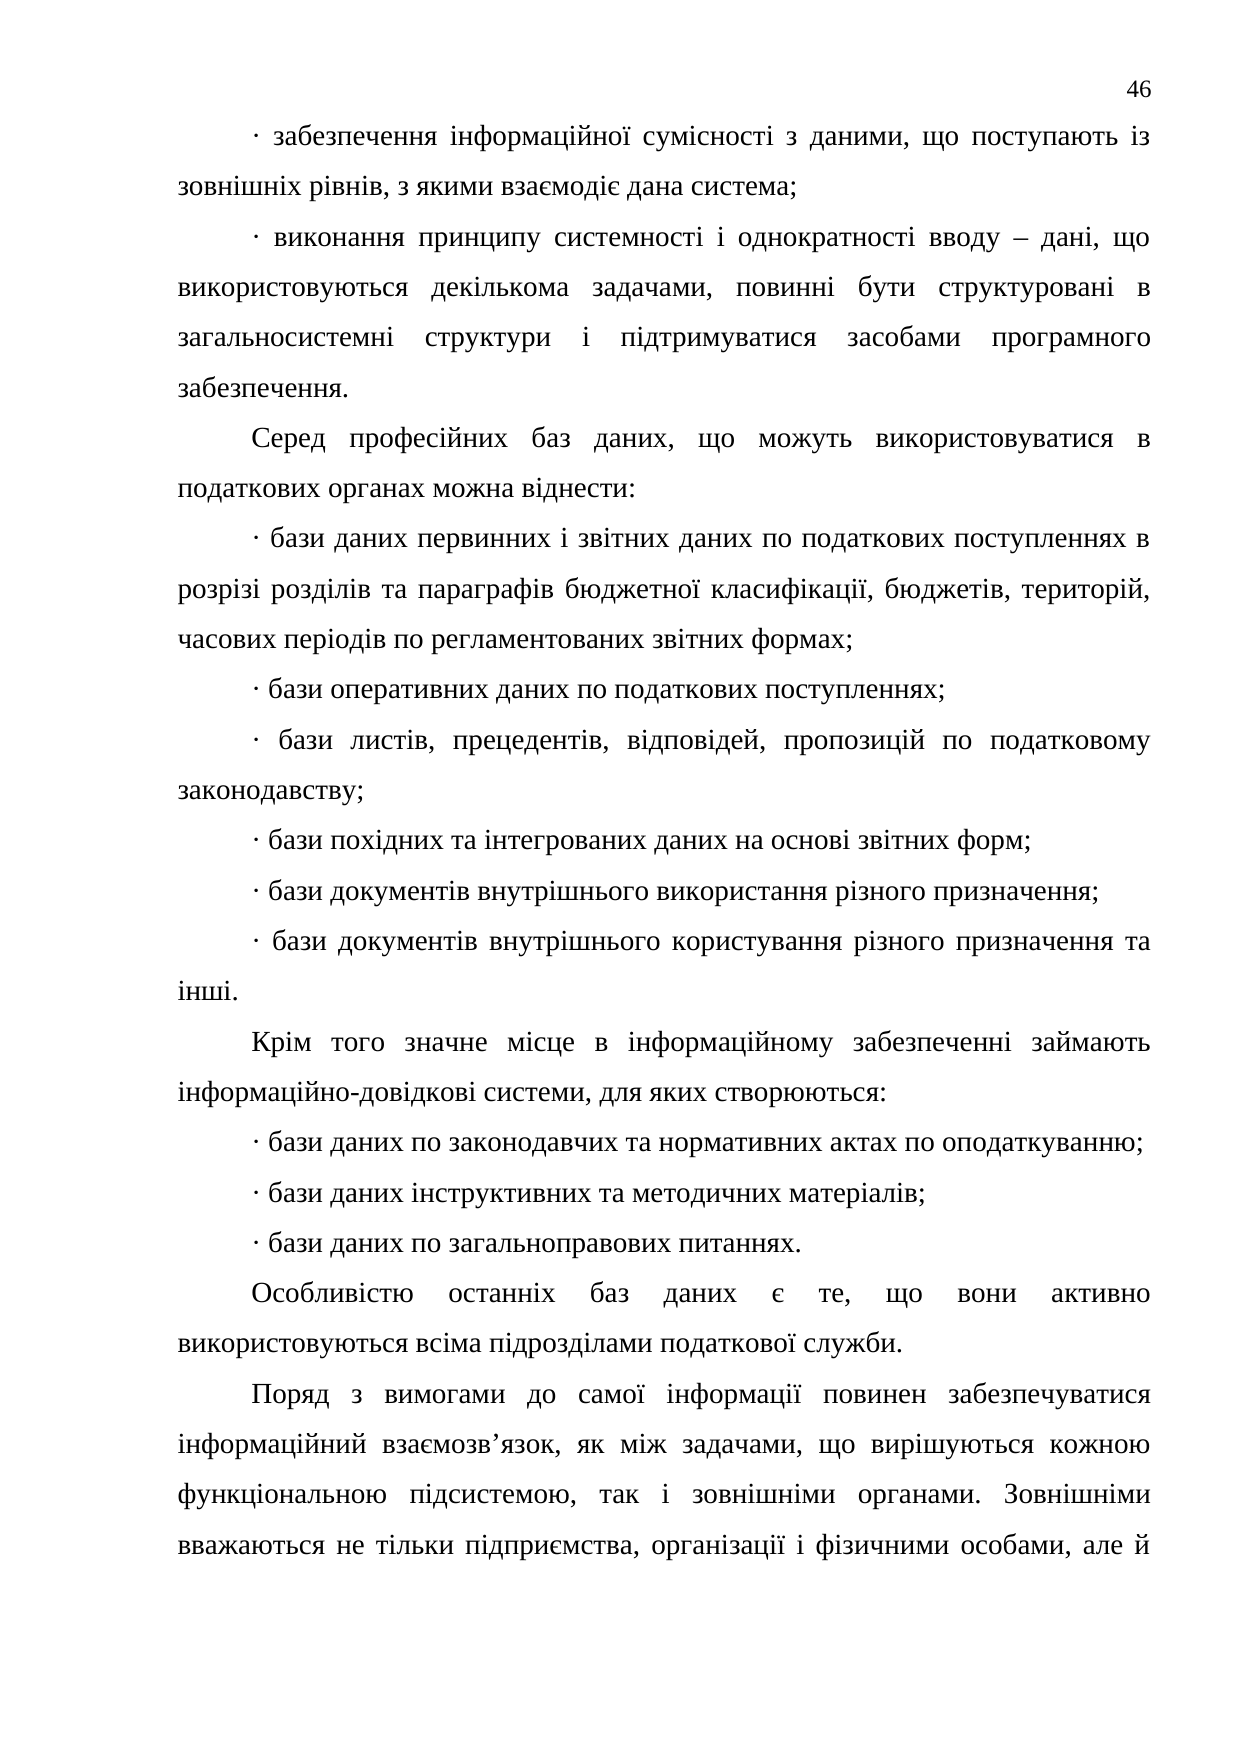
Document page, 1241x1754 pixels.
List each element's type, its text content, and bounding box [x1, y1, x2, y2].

text · бази оперативних даних по податкових поступленнях; [177, 672, 1152, 705]
text · бази документів внутрішнього користування різного призначення та інші. [177, 923, 1152, 1007]
text Крім того значне місце в інформаційному забезпеченні займають інформаційно-довідкові системи, для яких створюються: [177, 1024, 1152, 1108]
text Серед професійних баз даних, що можуть використовуватися в податкових органах можна віднести: [177, 420, 1152, 504]
text · бази даних по загальноправових питаннях. [177, 1225, 1152, 1258]
text · бази даних первинних і звітних даних по податкових поступленнях в розрізі розділів та параграфів бюджетної класифікації, бюджетів, територій, часових періодів по регламентованих звітних формах; [177, 521, 1152, 655]
text · бази похідних та інтегрованих даних на основі звітних форм; [177, 822, 1152, 856]
text · забезпечення інформаційної сумісності з даними, що поступають із зовнішніх рівнів, з якими взаємодіє дана система; [177, 118, 1152, 202]
text · виконання принципу системності і однократності вводу – дані, що використовуються декількома задачами, повинні бути структуровані в загальносистемні структури і підтримуватися засобами програмного забезпечення. [177, 219, 1152, 403]
text · бази даних інструктивних та методичних матеріалів; [177, 1175, 1152, 1208]
text Особливістю останніх баз даних є те, що вони активно використовуються всіма підрозділами податкової служби. [177, 1275, 1152, 1359]
text · бази даних по законодавчих та нормативних актах по оподаткуванню; [177, 1124, 1152, 1158]
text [177, 1376, 1152, 1560]
text · бази листів, прецедентів, відповідей, пропозицій по податковому законодавству; [177, 722, 1152, 806]
text · бази документів внутрішнього використання різного призначення; [177, 873, 1152, 906]
